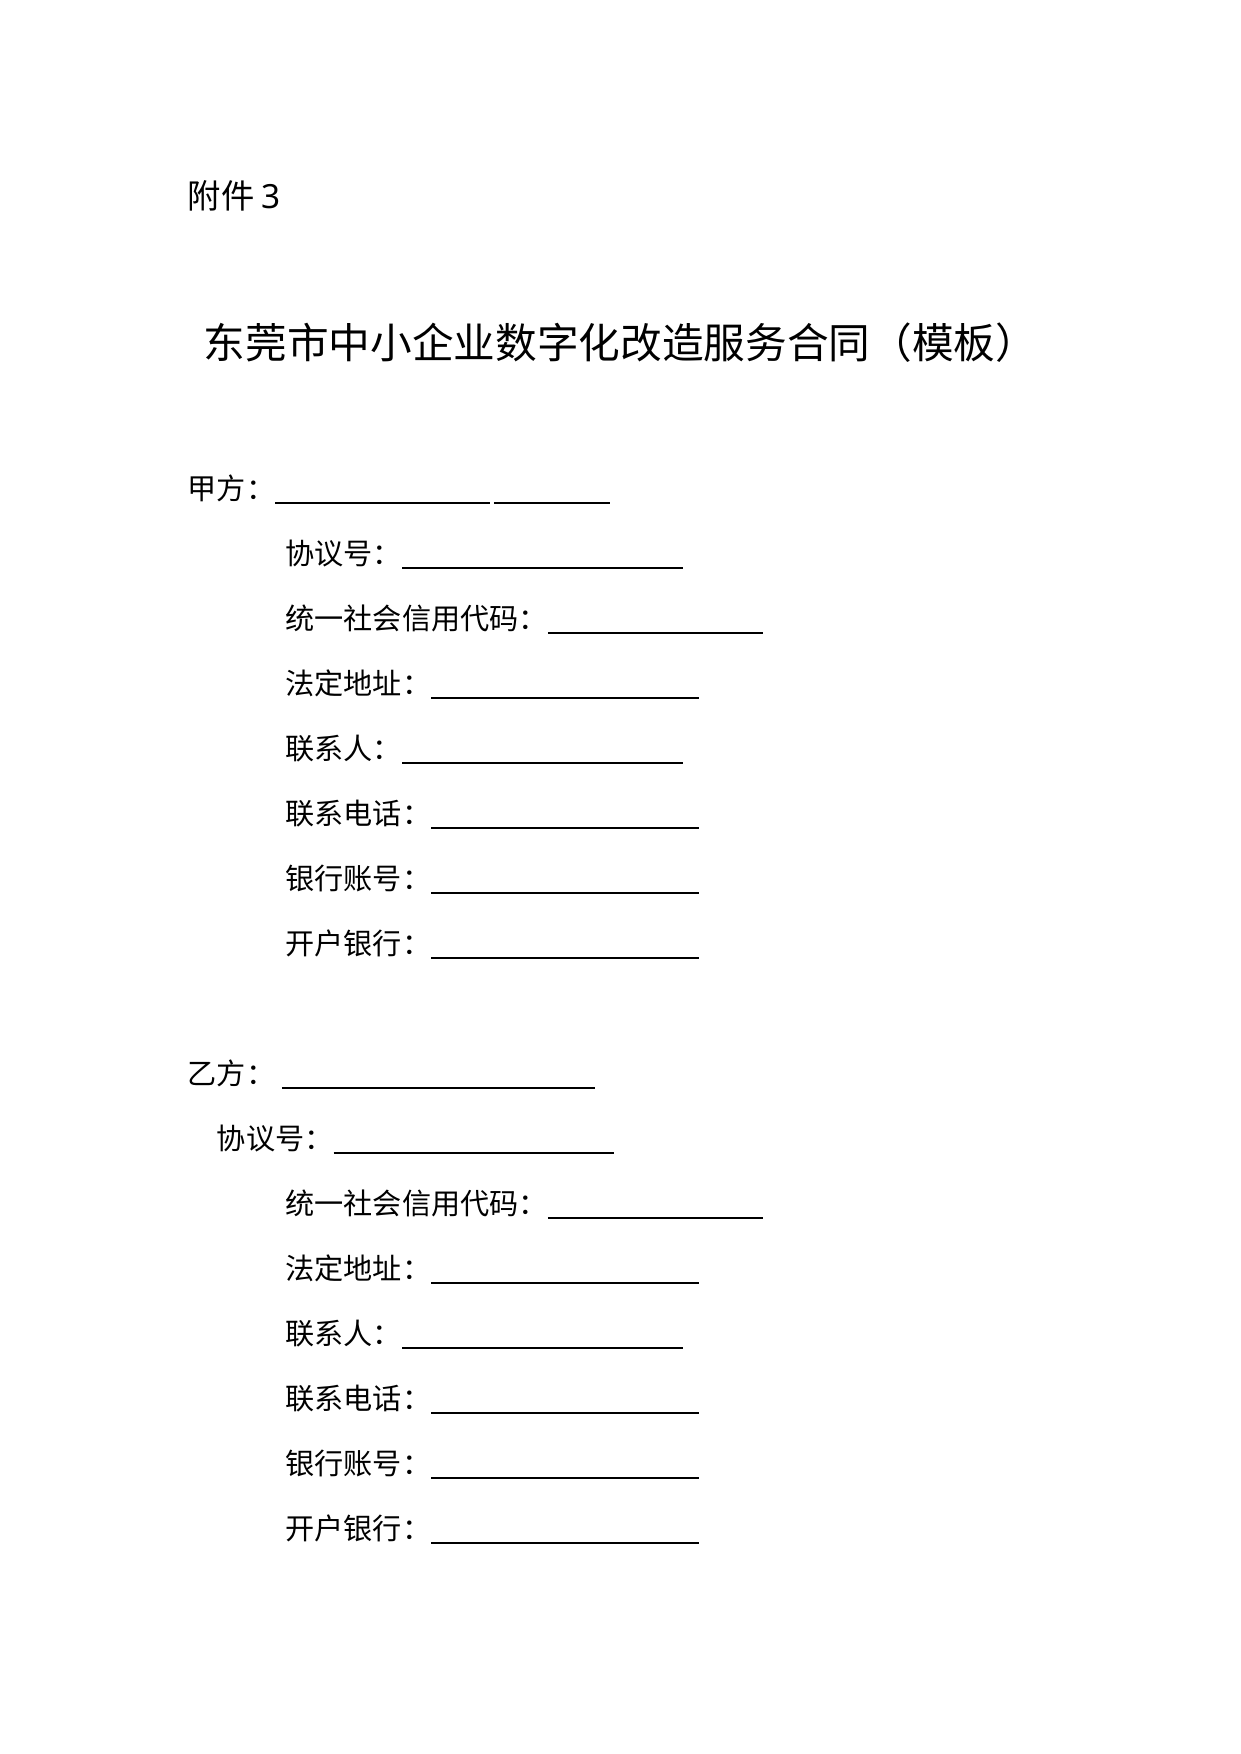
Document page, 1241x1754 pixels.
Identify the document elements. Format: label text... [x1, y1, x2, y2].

text 联系电话： [227, 1364, 1053, 1429]
text 联系电话： [227, 779, 1053, 844]
text 东莞市中小企业数字化改造服务合同（模板） [187, 308, 1053, 373]
text 开户银行： [227, 909, 1053, 974]
text 开户银行： [227, 1494, 1053, 1559]
text 乙方： [187, 1039, 1053, 1104]
text 银行账号： [227, 1429, 1053, 1494]
text 法定地址： [227, 1234, 1053, 1299]
text 统一社会信用代码： [227, 584, 1053, 649]
text 联系人： [227, 1299, 1053, 1364]
text 联系人： [227, 714, 1053, 779]
text 银行账号： [227, 844, 1053, 909]
text 统一社会信用代码： [227, 1169, 1053, 1234]
text 协议号： [187, 1104, 1053, 1169]
text 法定地址： [227, 649, 1053, 714]
text 附件3 [187, 162, 1053, 227]
text 协议号： [227, 519, 1053, 584]
text 甲方： [187, 454, 1053, 519]
